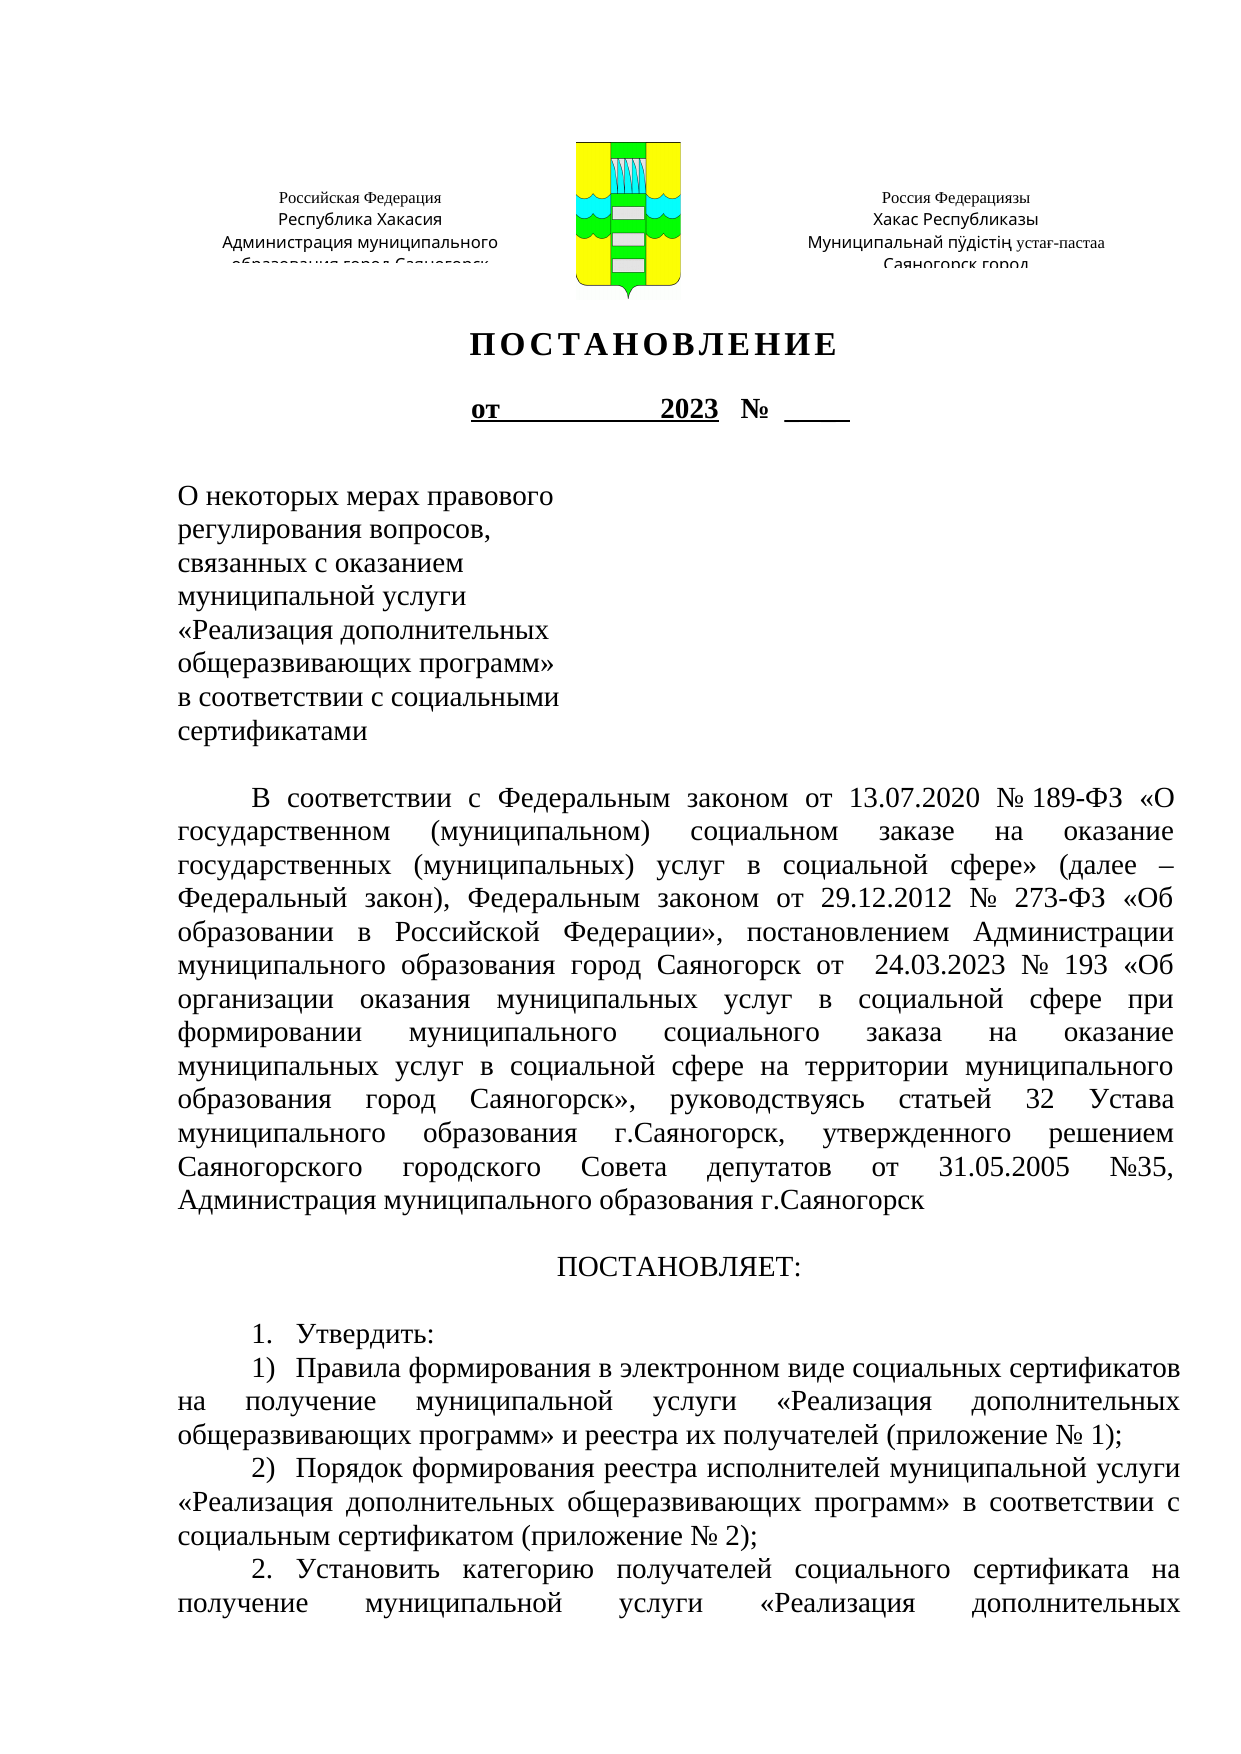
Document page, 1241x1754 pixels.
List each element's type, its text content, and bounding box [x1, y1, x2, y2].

picture [576, 142, 681, 300]
text связанных с оказанием [177, 545, 1181, 578]
list Порядок формирования реестра исполнителей муниципальной услуги «Реализация дополнительных общеразвивающих программ» в соответствии с социальным сертификатом (приложение № 2); [177, 1451, 1181, 1551]
text в соответствии с социальными [177, 679, 1181, 713]
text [177, 1551, 1181, 1618]
text регулирования вопросов, [177, 511, 1181, 545]
list Утвердить: [177, 1316, 1181, 1350]
text муниципальной услуги [177, 578, 1181, 612]
text В соответствии с Федеральным законом от 13.07.2020 № 189-ФЗ «О государственном (муниципальном) социальном заказе на оказание государственных (муниципальных) услуг в социальной сфере» (далее – Федеральный закон), Федеральным законом от 29.12.2012 № 273-ФЗ «Об образовании в Российской Федерации», постановлением Администрации муниципального образования город Саяногорск от 24.03.2023 № 193 «Об организации оказания муниципальных услуг в социальной сфере при формировании муниципального социального заказа на оказание муниципальных услуг в социальной сфере на территории муниципального образования город Саяногорск», руководствуясь статьей 32 Устава муниципального образования г.Саяногорск, утвержденного решением Саяногорского городского Совета депутатов от 31.05.2005 №35, Администрация муниципального образования г.Саяногорск [177, 780, 1175, 1216]
text «Реализация дополнительных [177, 612, 1181, 646]
text О некоторых мерах правового [177, 478, 1181, 511]
text ПОСТАНОВЛЯЕТ: [177, 1249, 1181, 1283]
text общеразвивающих программ» [177, 646, 1181, 679]
text сертификатами [177, 713, 1181, 746]
list Правила формирования в электронном виде социальных сертификатов на получение муниципальной услуги «Реализация дополнительных общеразвивающих программ» и реестра их получателей (приложение № 1); [177, 1350, 1181, 1451]
